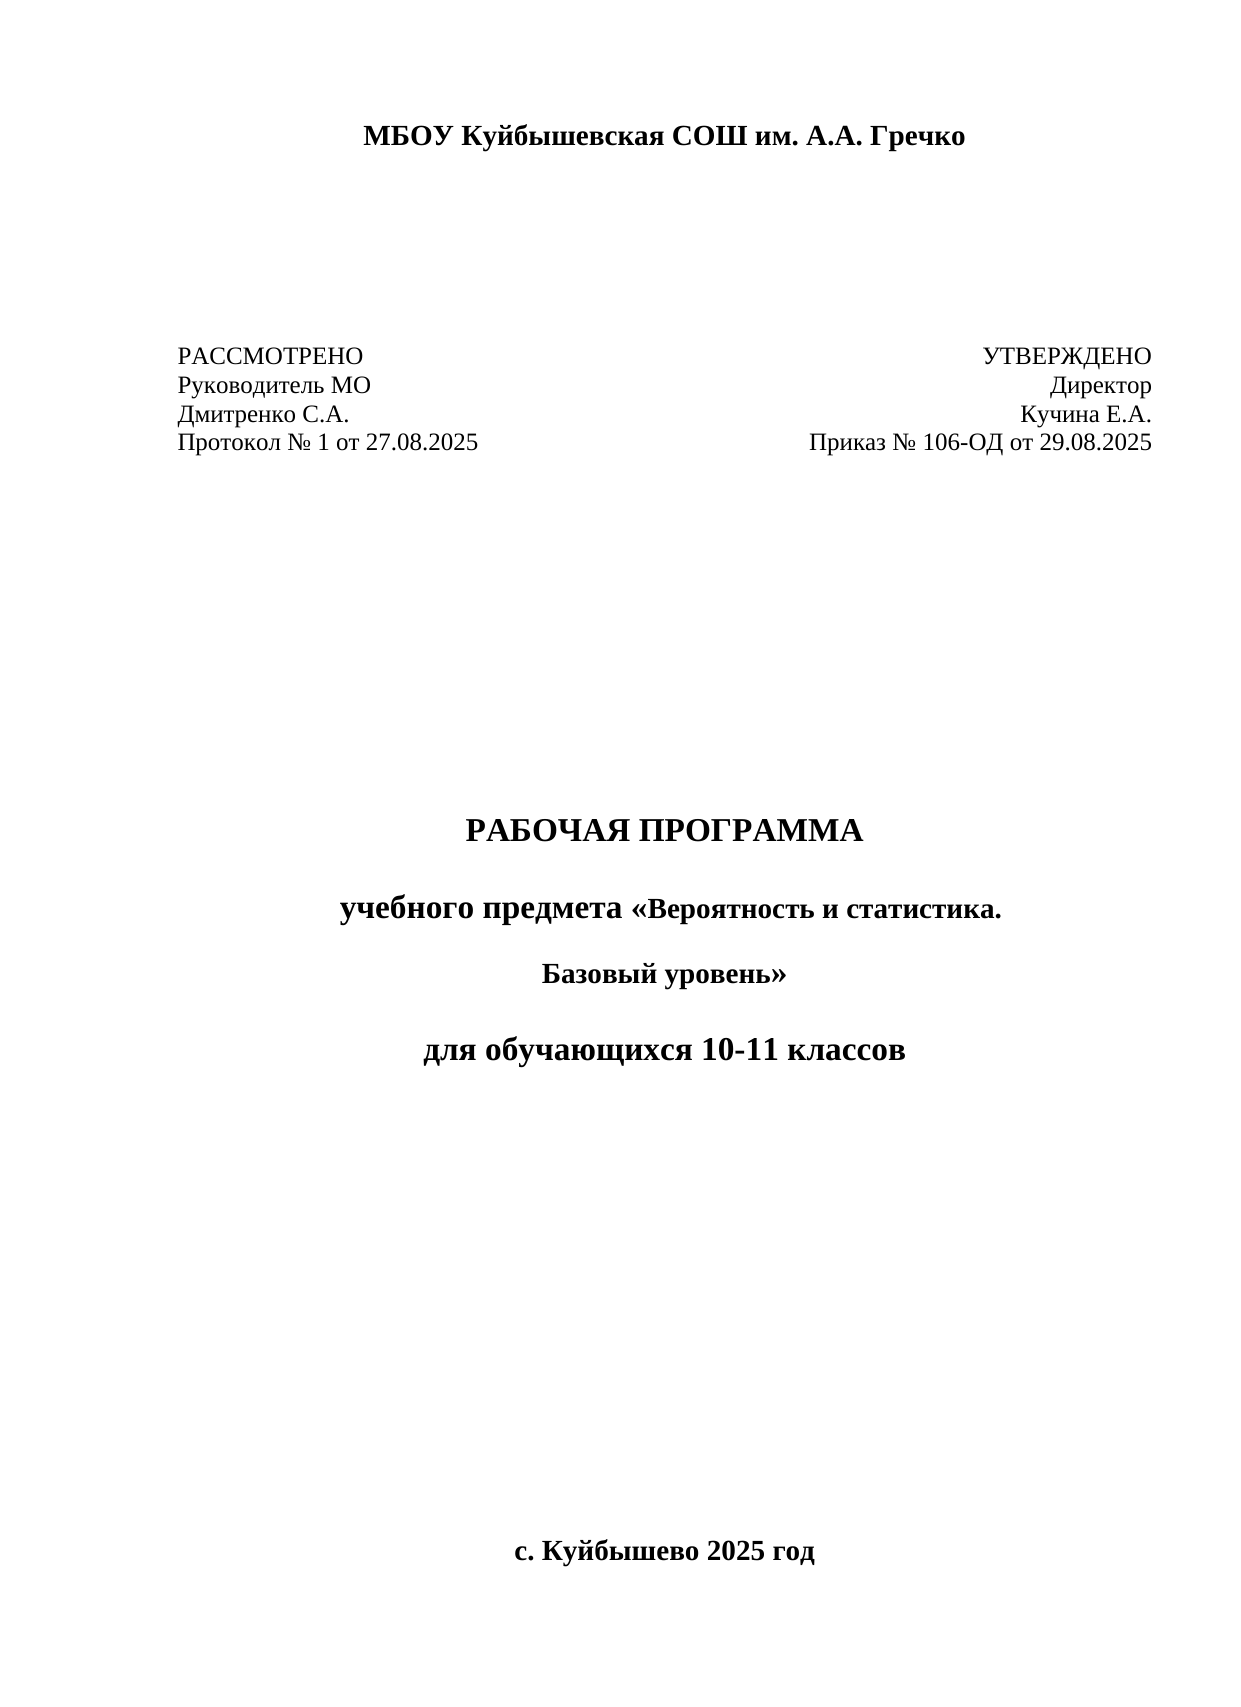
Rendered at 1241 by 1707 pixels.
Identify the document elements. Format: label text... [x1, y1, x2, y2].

table_cell Приказ № 106-ОД от 29.08.2025 [665, 428, 1163, 457]
table_header УТВЕРЖДЕНО [665, 341, 1163, 370]
table_cell Руководитель МО [166, 370, 665, 399]
text учебного предмета «Вероятность и статистика. [190, 887, 1152, 926]
table_cell Дмитренко С.А. [166, 399, 665, 427]
text РАБОЧАЯ ПРОГРАММА [177, 811, 1152, 849]
text с. Куйбышево‌ 2025 год‌ [177, 1495, 1152, 1567]
table_cell Директор [665, 370, 1163, 399]
text МБОУ Куйбышевская СОШ им. А.А. Гречко [177, 118, 1152, 152]
table_cell Кучина Е.А. [665, 399, 1163, 427]
table_header РАССМОТРЕНО [166, 341, 665, 370]
text Базовый уровень» [177, 952, 1152, 991]
table_cell Протокол № 1 от 27.08.2025 [166, 428, 665, 457]
text для обучающихся 10-11 классов [177, 1029, 1152, 1067]
